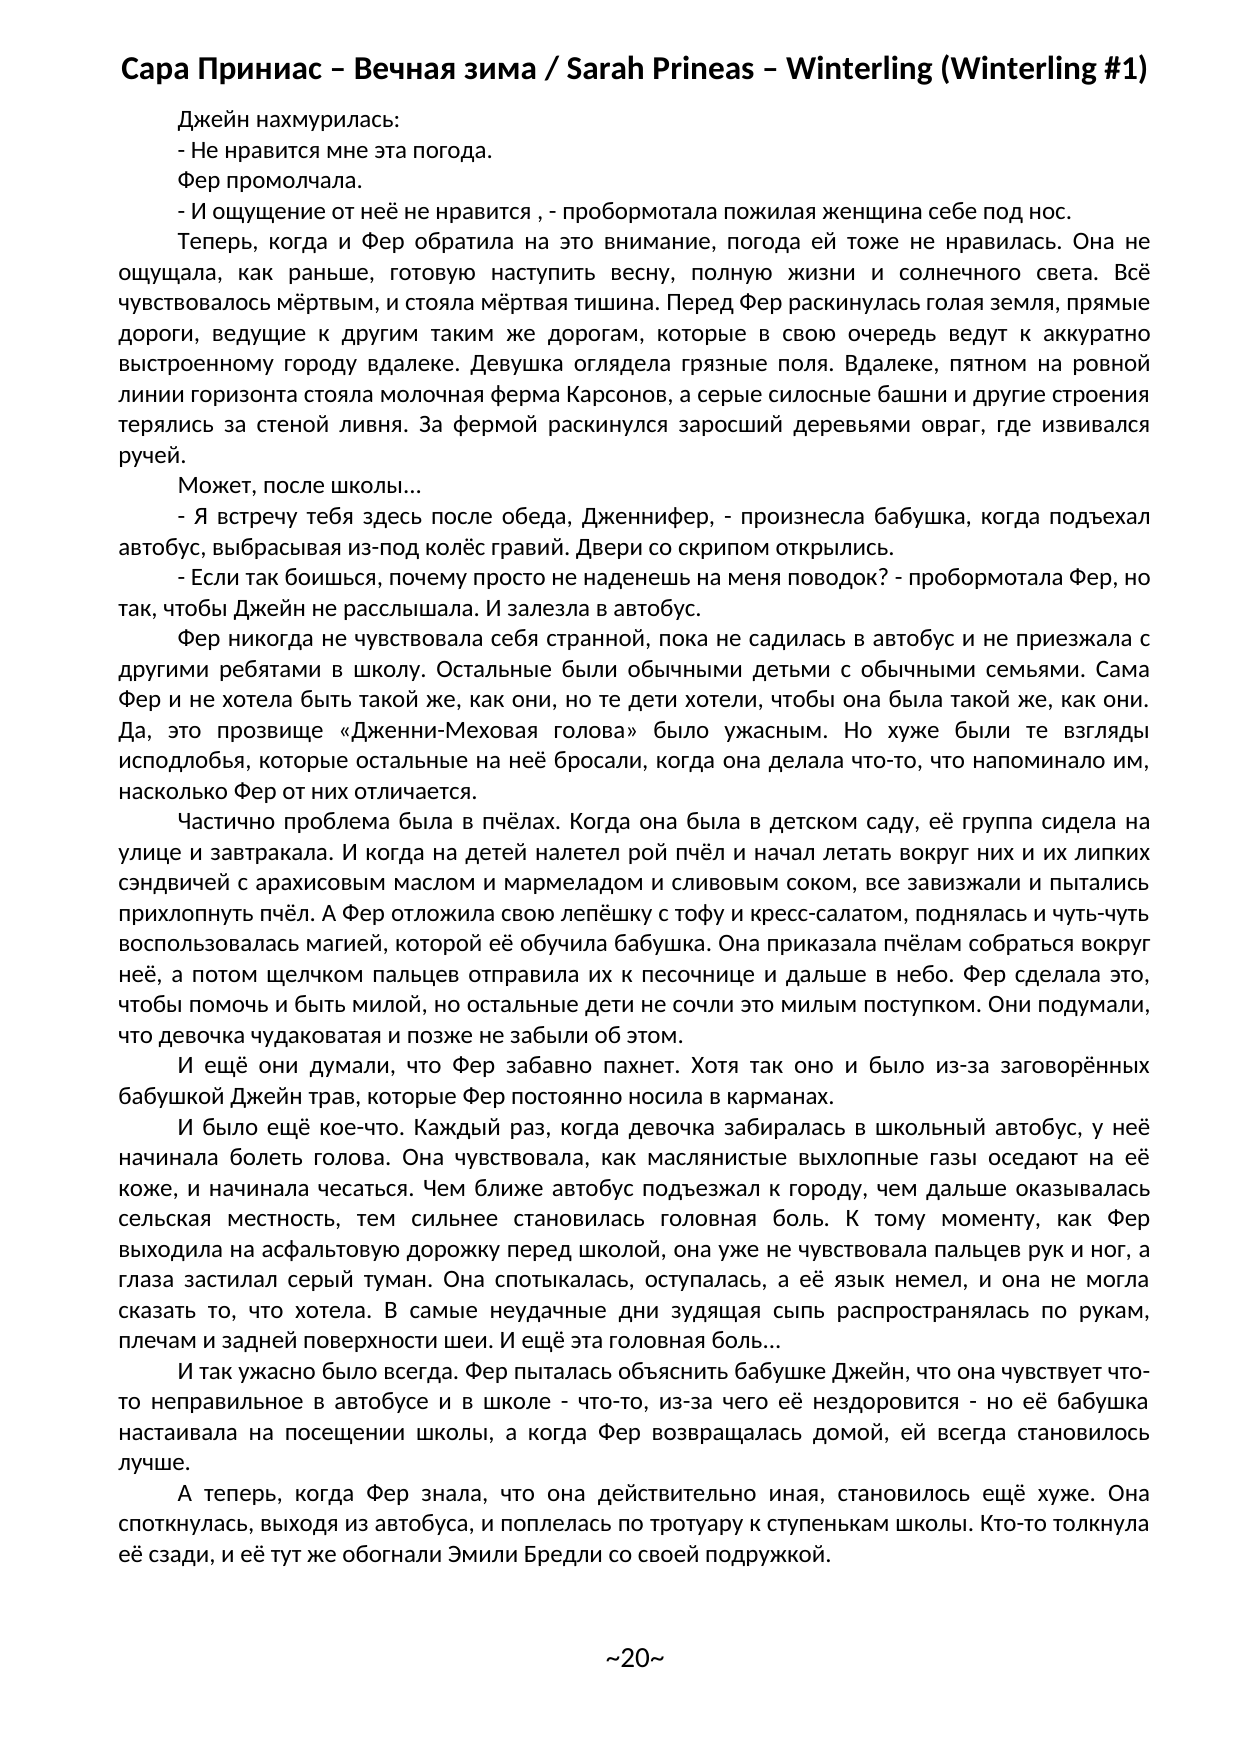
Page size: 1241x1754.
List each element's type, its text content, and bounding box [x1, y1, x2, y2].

text Может, после школы... [118, 470, 1152, 500]
text А теперь, когда Фер знала, что она действительно иная, становилось ещё хуже. Она споткнулась, выходя из автобуса, и поплелась по тротуару к ступенькам школы. Кто-то толкнула её сзади, и её тут же обогнали Эмили Бредли со своей подружкой. [118, 1477, 1152, 1568]
text - И ощущение от неё не нравится , - пробормотала пожилая женщина себе под нос. [118, 195, 1152, 226]
text - Не нравится мне эта погода. [118, 134, 1152, 164]
text Фер промолчала. [118, 164, 1152, 195]
text И было ещё кое-что. Каждый раз, когда девочка забиралась в школьный автобус, у неё начинала болеть голова. Она чувствовала, как маслянистые выхлопные газы оседают на её коже, и начинала чесаться. Чем ближе автобус подъезжал к городу, чем дальше оказывалась сельская местность, тем сильнее становилась головная боль. К тому моменту, как Фер выходила на асфальтовую дорожку перед школой, она уже не чувствовала пальцев рук и ног, а глаза застилал серый туман. Она спотыкалась, оступалась, а её язык немел, и она не могла сказать то, что хотела. В самые неудачные дни зудящая сыпь распространялась по рукам, плечам и задней поверхности шеи. И ещё эта головная боль... [118, 1111, 1152, 1355]
text - Я встречу тебя здесь после обеда, Дженнифер, - произнесла бабушка, когда подъехал автобус, выбрасывая из-под колёс гравий. Двери со скрипом открылись. [118, 500, 1152, 561]
text - Если так боишься, почему просто не наденешь на меня поводок? - пробормотала Фер, но так, чтобы Джейн не расслышала. И залезла в автобус. [118, 561, 1152, 622]
text Теперь, когда и Фер обратила на это внимание, погода ей тоже не нравилась. Она не ощущала, как раньше, готовую наступить весну, полную жизни и солнечного света. Всё чувствовалось мёртвым, и стояла мёртвая тишина. Перед Фер раскинулась голая земля, прямые дороги, ведущие к другим таким же дорогам, которые в свою очередь ведут к аккуратно выстроенному городу вдалеке. Девушка оглядела грязные поля. Вдалеке, пятном на ровной линии горизонта стояла молочная ферма Карсонов, а серые силосные башни и другие строения терялись за стеной ливня. За фермой раскинулся заросший деревьями овраг, где извивался ручей. [118, 226, 1152, 470]
text И так ужасно было всегда. Фер пыталась объяснить бабушке Джейн, что она чувствует что-то неправильное в автобусе и в школе - что-то, из-за чего её нездоровится - но её бабушка настаивала на посещении школы, а когда Фер возвращалась домой, ей всегда становилось лучше. [118, 1355, 1152, 1477]
text И ещё они думали, что Фер забавно пахнет. Хотя так оно и было из-за заговорённых бабушкой Джейн трав, которые Фер постоянно носила в карманах. [118, 1049, 1152, 1111]
text Частично проблема была в пчёлах. Когда она была в детском саду, её группа сидела на улице и завтракала. И когда на детей налетел рой пчёл и начал летать вокруг них и их липких сэндвичей с арахисовым маслом и мармеладом и сливовым соком, все завизжали и пытались прихлопнуть пчёл. А Фер отложила свою лепёшку с тофу и кресс-салатом, поднялась и чуть-чуть воспользовалась магией, которой её обучила бабушка. Она приказала пчёлам собраться вокруг неё, а потом щелчком пальцев отправила их к песочнице и дальше в небо. Фер сделала это, чтобы помочь и быть милой, но остальные дети не сочли это милым поступком. Они подумали, что девочка чудаковатая и позже не забыли об этом. [118, 805, 1152, 1049]
text Джейн нахмурилась: [118, 103, 1152, 134]
text Фер никогда не чувствовала себя странной, пока не садилась в автобус и не приезжала с другими ребятами в школу. Остальные были обычными детьми с обычными семьями. Сама Фер и не хотела быть такой же, как они, но те дети хотели, чтобы она была такой же, как они. Да, это прозвище «Дженни-Меховая голова» было ужасным. Но хуже были те взгляды исподлобья, которые остальные на неё бросали, когда она делала что-то, что напоминало им, насколько Фер от них отличается. [118, 622, 1152, 805]
